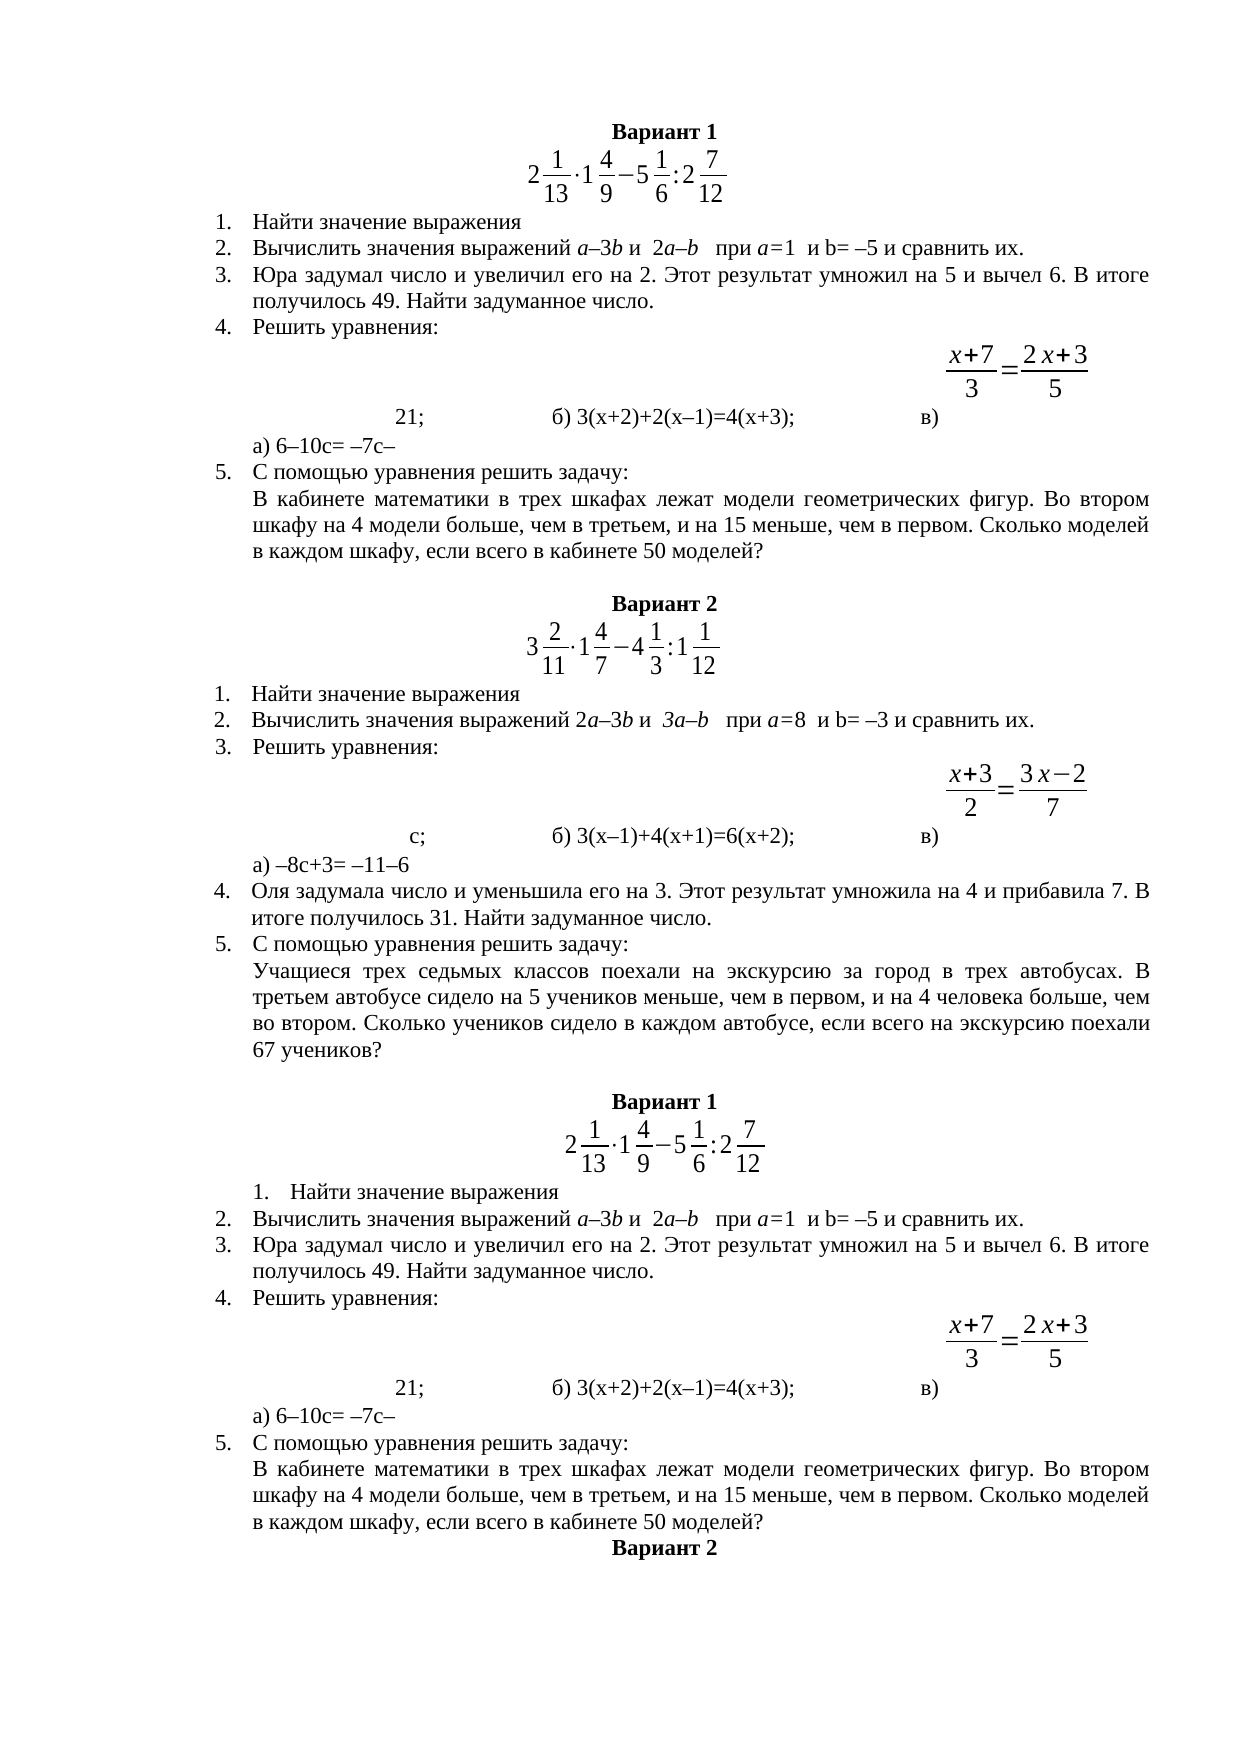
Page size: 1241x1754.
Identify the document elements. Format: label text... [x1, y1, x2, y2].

list Юра задумал число и увеличил его на 2. Этот результат умножил на 5 и вычел 6. В итоге получилось 49. Найти задуманное число. [215, 261, 1152, 313]
text Вариант 1 [177, 1088, 1152, 1115]
list Вычислить значения выражений а–3b и 2a–b при a=1 и b= –5 и сравнить их. [215, 234, 1152, 261]
list Найти значение выражения [215, 144, 1152, 234]
list Найти значение выражения [252, 1115, 1152, 1205]
list Решить уравнения: [215, 1284, 1152, 1310]
text а) 6–10с= –7с–21; б) 3(х+2)+2(х–1)=4(х+3); в) [252, 340, 1152, 458]
list Оля задумала число и уменьшила его на 3. Этот результат умножила на 4 и прибавила 7. В итоге получилось 31. Найти задуманное число. [213, 878, 1152, 930]
text В кабинете математики в трех шкафах лежат модели геометрических фигур. Во втором шкафу на 4 модели больше, чем в третьем, и на 15 меньше, чем в первом. Сколько моделей в каждом шкафу, если всего в кабинете 50 моделей? [252, 1455, 1152, 1534]
list Решить уравнения: [215, 733, 1152, 759]
list Юра задумал число и увеличил его на 2. Этот результат умножил на 5 и вычел 6. В итоге получилось 49. Найти задуманное число. [215, 1231, 1152, 1284]
list С помощью уравнения решить задачу: [215, 458, 1152, 485]
text Вариант 2 [177, 1534, 1152, 1560]
list Вычислить значения выражений а–3b и 2a–b при a=1 и b= –5 и сравнить их. [215, 1205, 1152, 1231]
list Найти значение выражения [213, 616, 1152, 706]
text Вариант 1 [177, 118, 1152, 144]
text а) –8с+3= –11–6с; б) 3(х–1)+4(х+1)=6(х+2); в) [252, 759, 1152, 878]
list Вычислить значения выражений 2а–3b и 3a–b при a=8 и b= –3 и сравнить их. [213, 706, 1152, 733]
text В кабинете математики в трех шкафах лежат модели геометрических фигур. Во втором шкафу на 4 модели больше, чем в третьем, и на 15 меньше, чем в первом. Сколько моделей в каждом шкафу, если всего в кабинете 50 моделей? [252, 485, 1152, 564]
list Решить уравнения: [215, 313, 1152, 340]
text Учащиеся трех седьмых классов поехали на экскурсию за город в трех автобусах. В третьем автобусе сидело на 5 учеников меньше, чем в первом, и на 4 человека больше, чем во втором. Сколько учеников сидело в каждом автобусе, если всего на экскурсию поехали 67 учеников? [252, 957, 1152, 1062]
text а) 6–10с= –7с–21; б) 3(х+2)+2(х–1)=4(х+3); в) [252, 1310, 1152, 1429]
list С помощью уравнения решить задачу: [215, 930, 1152, 957]
list С помощью уравнения решить задачу: [215, 1429, 1152, 1455]
text Вариант 2 [177, 590, 1152, 616]
